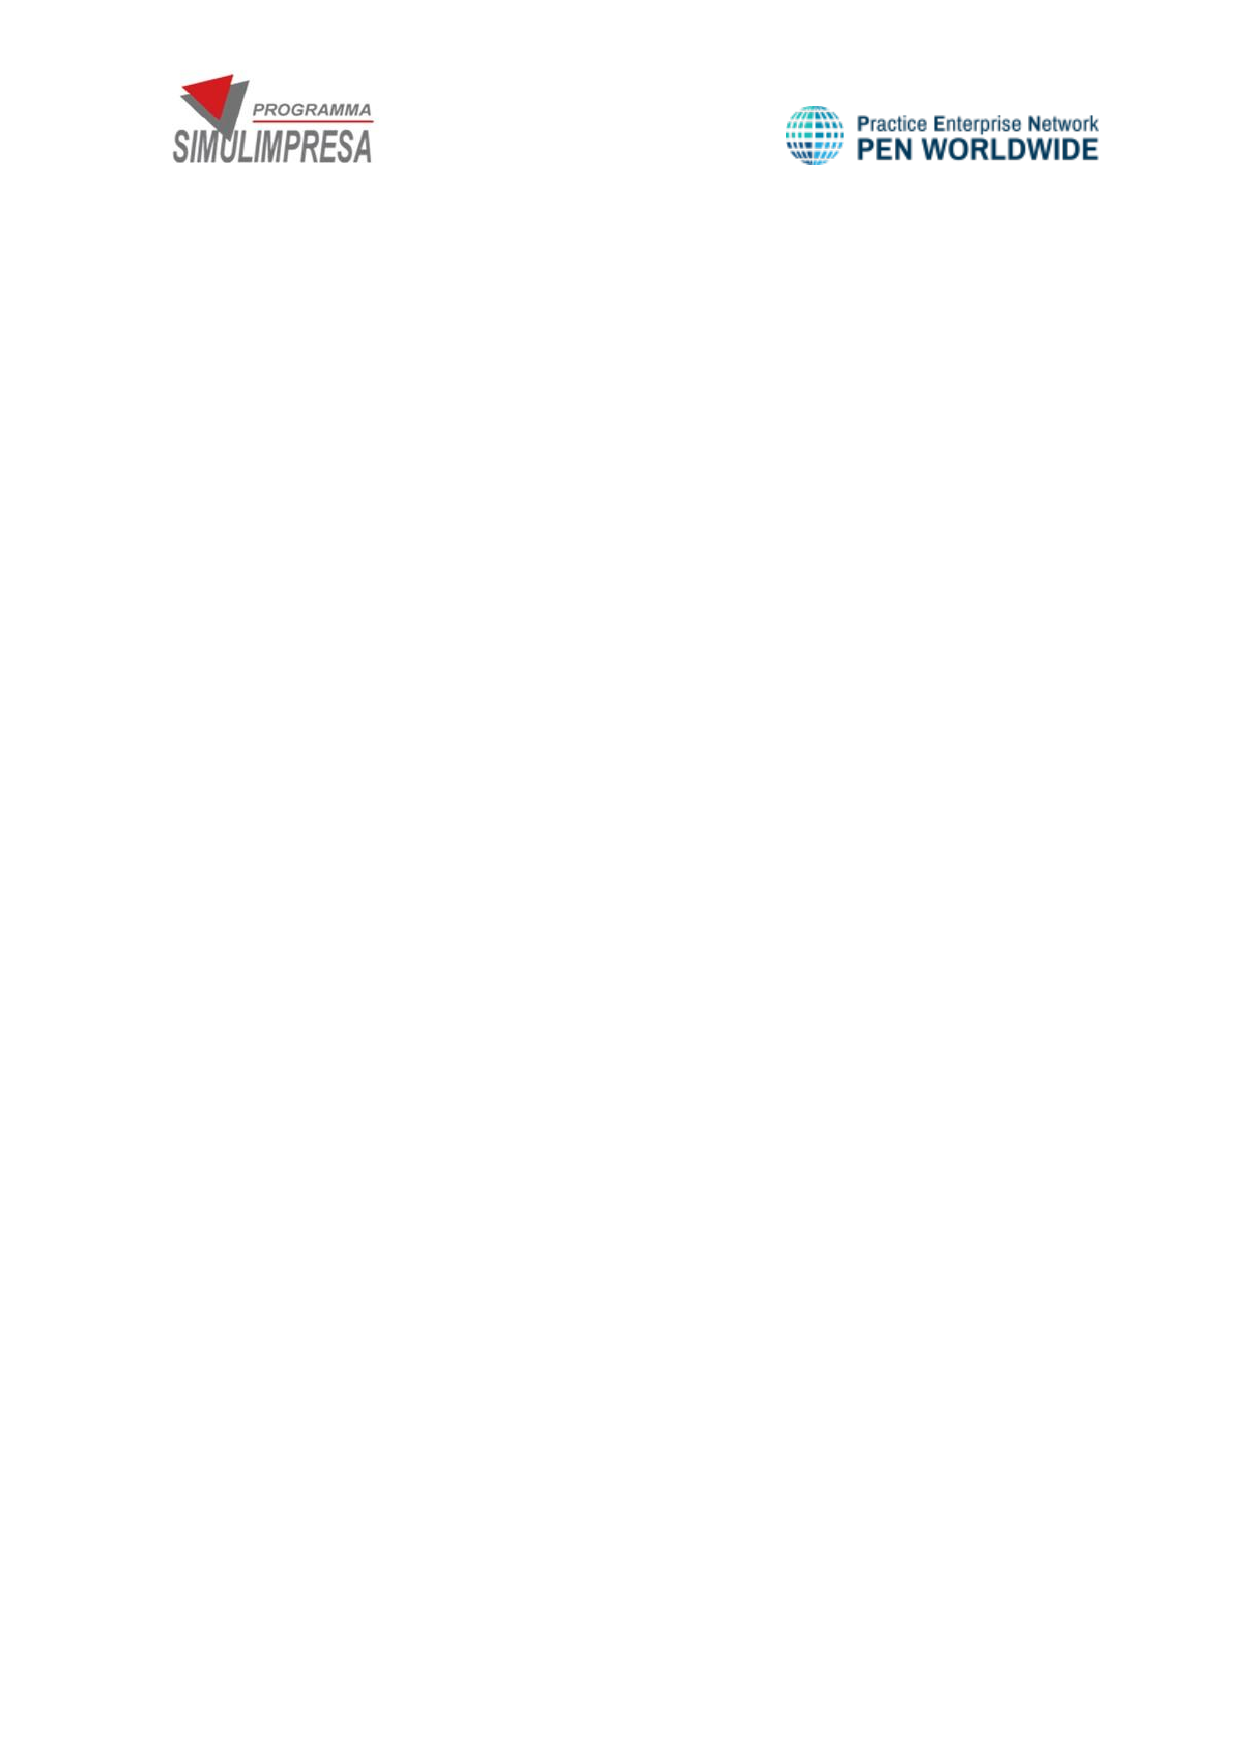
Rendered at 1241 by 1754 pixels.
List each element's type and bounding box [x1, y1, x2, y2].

picture [141, 61, 413, 169]
picture [786, 106, 1099, 165]
